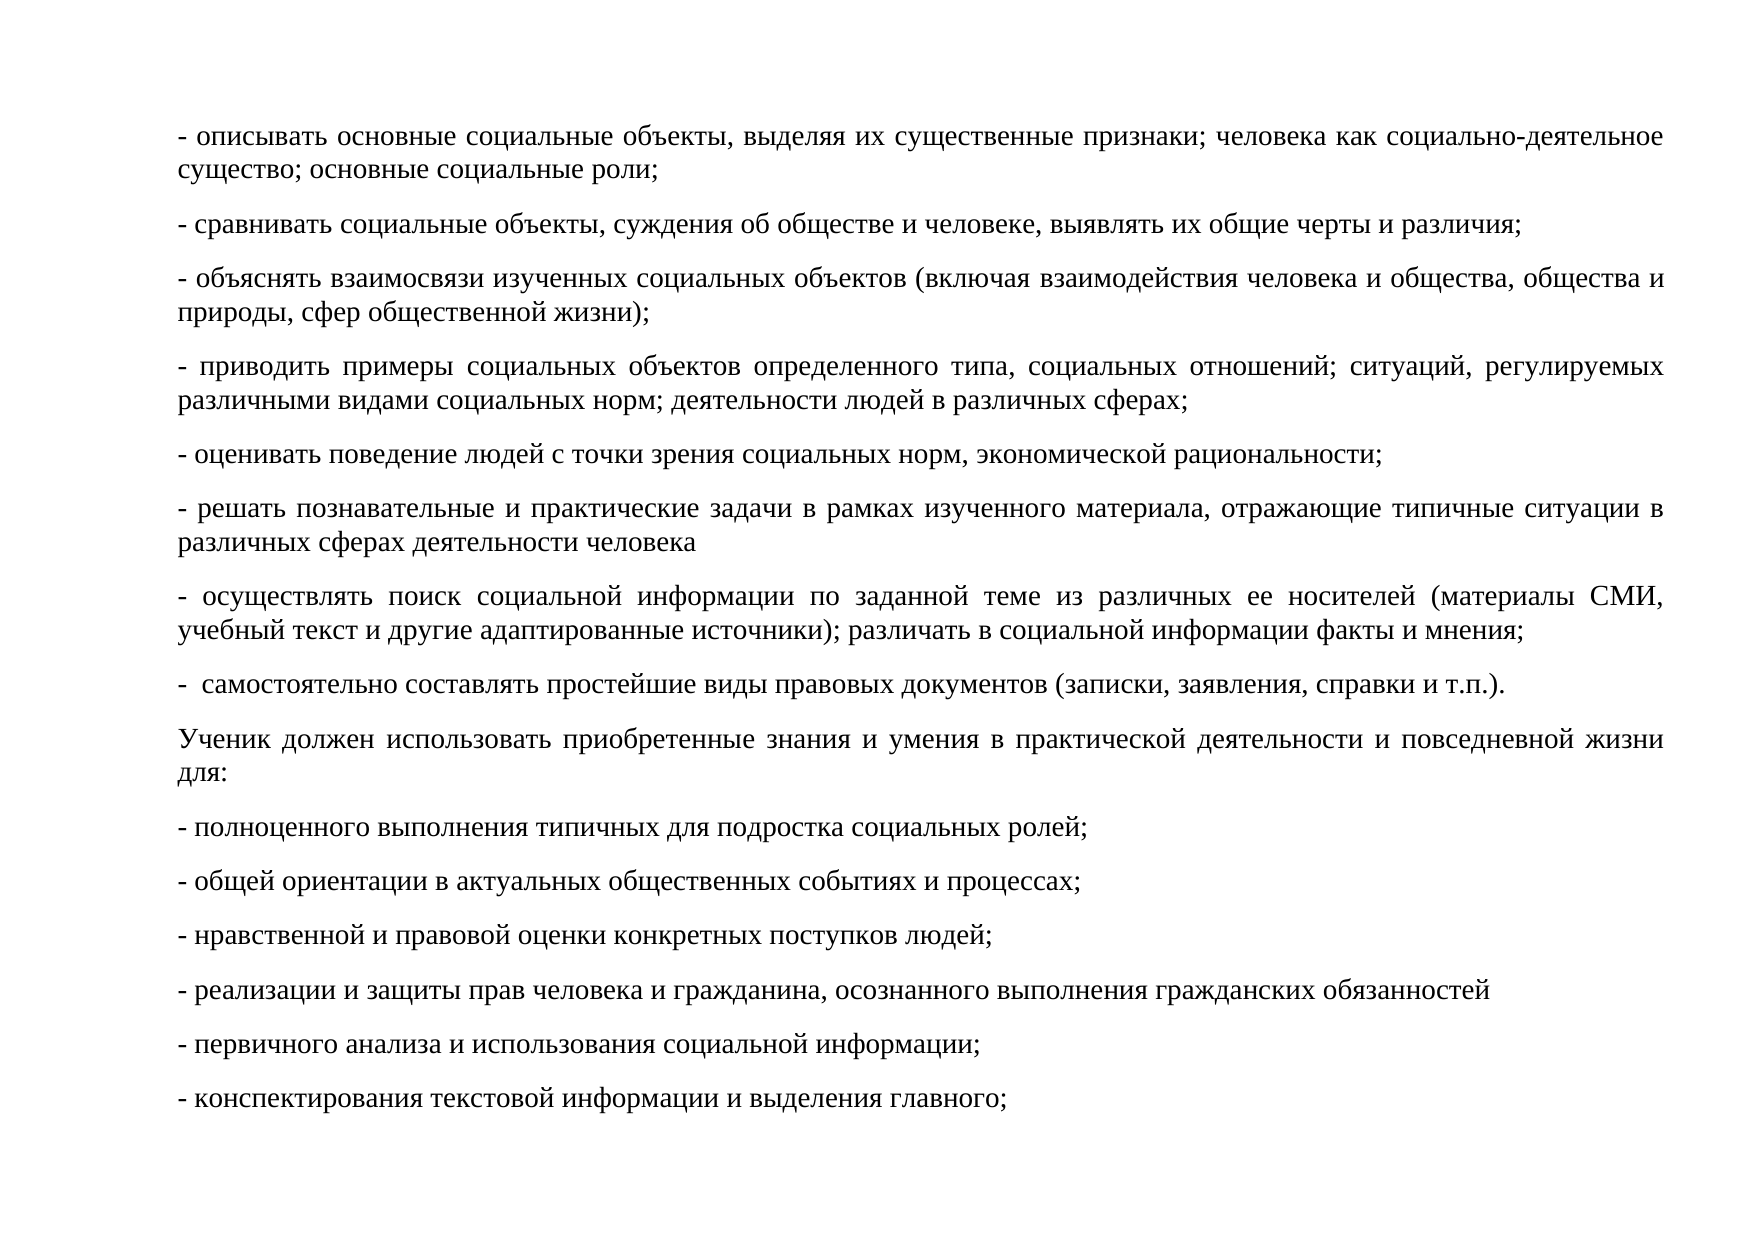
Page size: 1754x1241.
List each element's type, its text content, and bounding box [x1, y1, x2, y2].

text - оценивать поведение людей с точки зрения социальных норм, экономической рациональности; [177, 436, 1665, 470]
text - описывать основные социальные объекты, выделяя их существенные признаки; человека как социально-деятельное существо; основные социальные роли; [177, 118, 1665, 185]
text - решать познавательные и практические задачи в рамках изученного материала, отражающие типичные ситуации в различных сферах деятельности человека [177, 491, 1665, 558]
text - общей ориентации в актуальных общественных событиях и процессах; [177, 863, 1665, 897]
text - осуществлять поиск социальной информации по заданной теме из различных ее носителей (материалы СМИ, учебный текст и другие адаптированные источники); различать в социальной информации факты и мнения; [177, 578, 1665, 646]
text - полноценного выполнения типичных для подростка социальных ролей; [177, 809, 1665, 842]
text - самостоятельно составлять простейшие виды правовых документов (записки, заявления, справки и т.п.). [177, 666, 1665, 700]
text - первичного анализа и использования социальной информации; [177, 1026, 1665, 1060]
text - приводить примеры социальных объектов определенного типа, социальных отношений; ситуаций, регулируемых различными видами социальных норм; деятельности людей в различных сферах; [177, 348, 1665, 415]
text - нравственной и правовой оценки конкретных поступков людей; [177, 917, 1665, 951]
text - сравнивать социальные объекты, суждения об обществе и человеке, выявлять их общие черты и различия; [177, 206, 1665, 239]
text - реализации и защиты прав человека и гражданина, осознанного выполнения гражданских обязанностей [177, 972, 1665, 1005]
text Ученик должен использовать приобретенные знания и умения в практической деятельности и повседневной жизни для: [177, 721, 1665, 788]
text - конспектирования текстовой информации и выделения главного; [177, 1081, 1665, 1114]
text - объяснять взаимосвязи изученных социальных объектов (включая взаимодействия человека и общества, общества и природы, сфер общественной жизни); [177, 260, 1665, 327]
